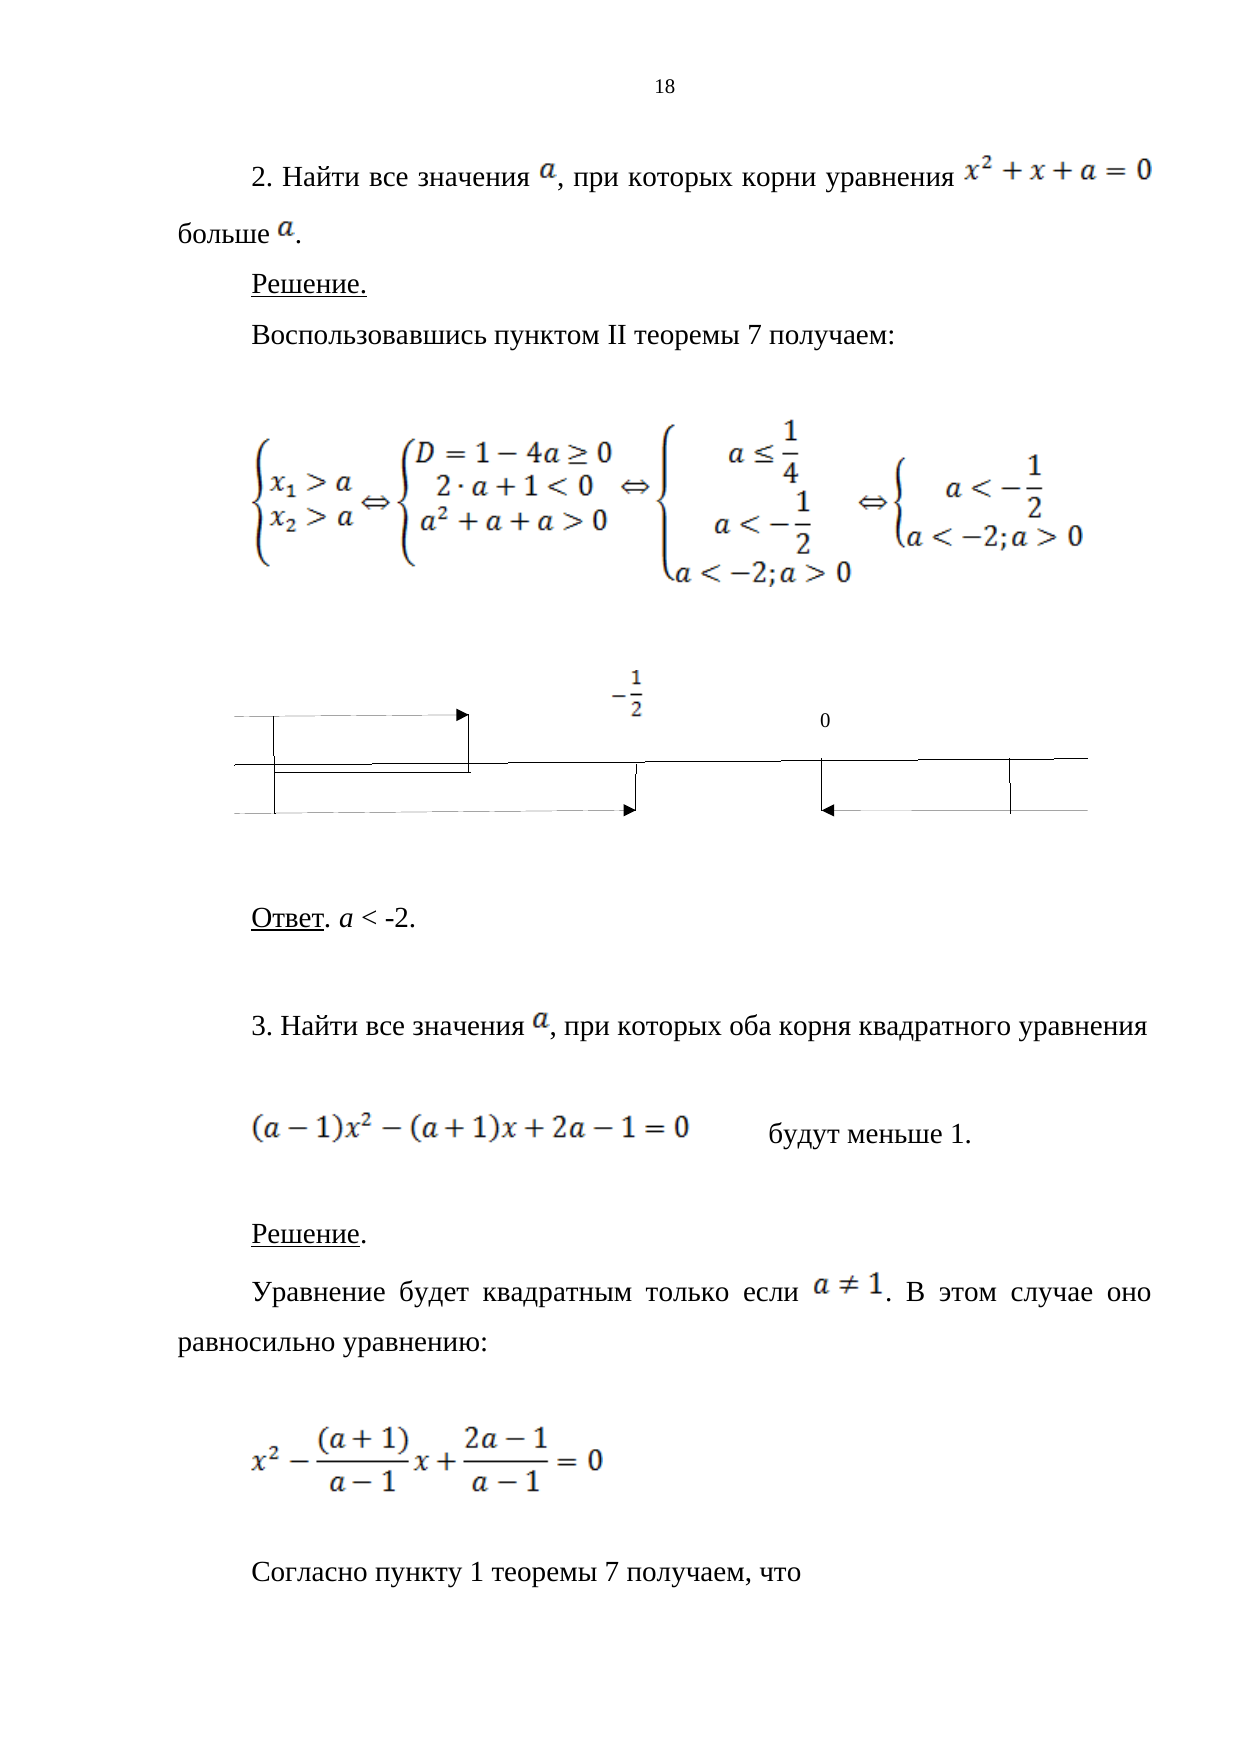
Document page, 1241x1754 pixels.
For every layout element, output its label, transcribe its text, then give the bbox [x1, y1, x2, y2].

text Уравнение будет квадратным только если . В этом случае оно равносильно уравнению: [177, 1267, 1152, 1358]
picture [611, 670, 644, 718]
picture [813, 1266, 885, 1302]
picture [251, 1108, 691, 1144]
text 2. Найти все значения , при которых корни уравнения больше . [177, 152, 1152, 250]
picture [539, 151, 557, 186]
picture [251, 417, 1083, 587]
picture [251, 1424, 603, 1493]
picture [964, 151, 1152, 186]
text Ответ. a < -2. [177, 900, 1152, 934]
text Решение. [177, 267, 1152, 300]
text Воспользовавшись пунктом II теоремы 7 получаем: [177, 317, 1152, 351]
text 3. Найти все значения , при которых оба корня квадратного уравнения [177, 1001, 1152, 1042]
text Решение. [177, 1217, 1152, 1250]
picture [532, 1000, 550, 1036]
text Согласно пункту 1 теоремы 7 получаем, что [177, 1554, 1152, 1588]
picture [277, 209, 295, 244]
